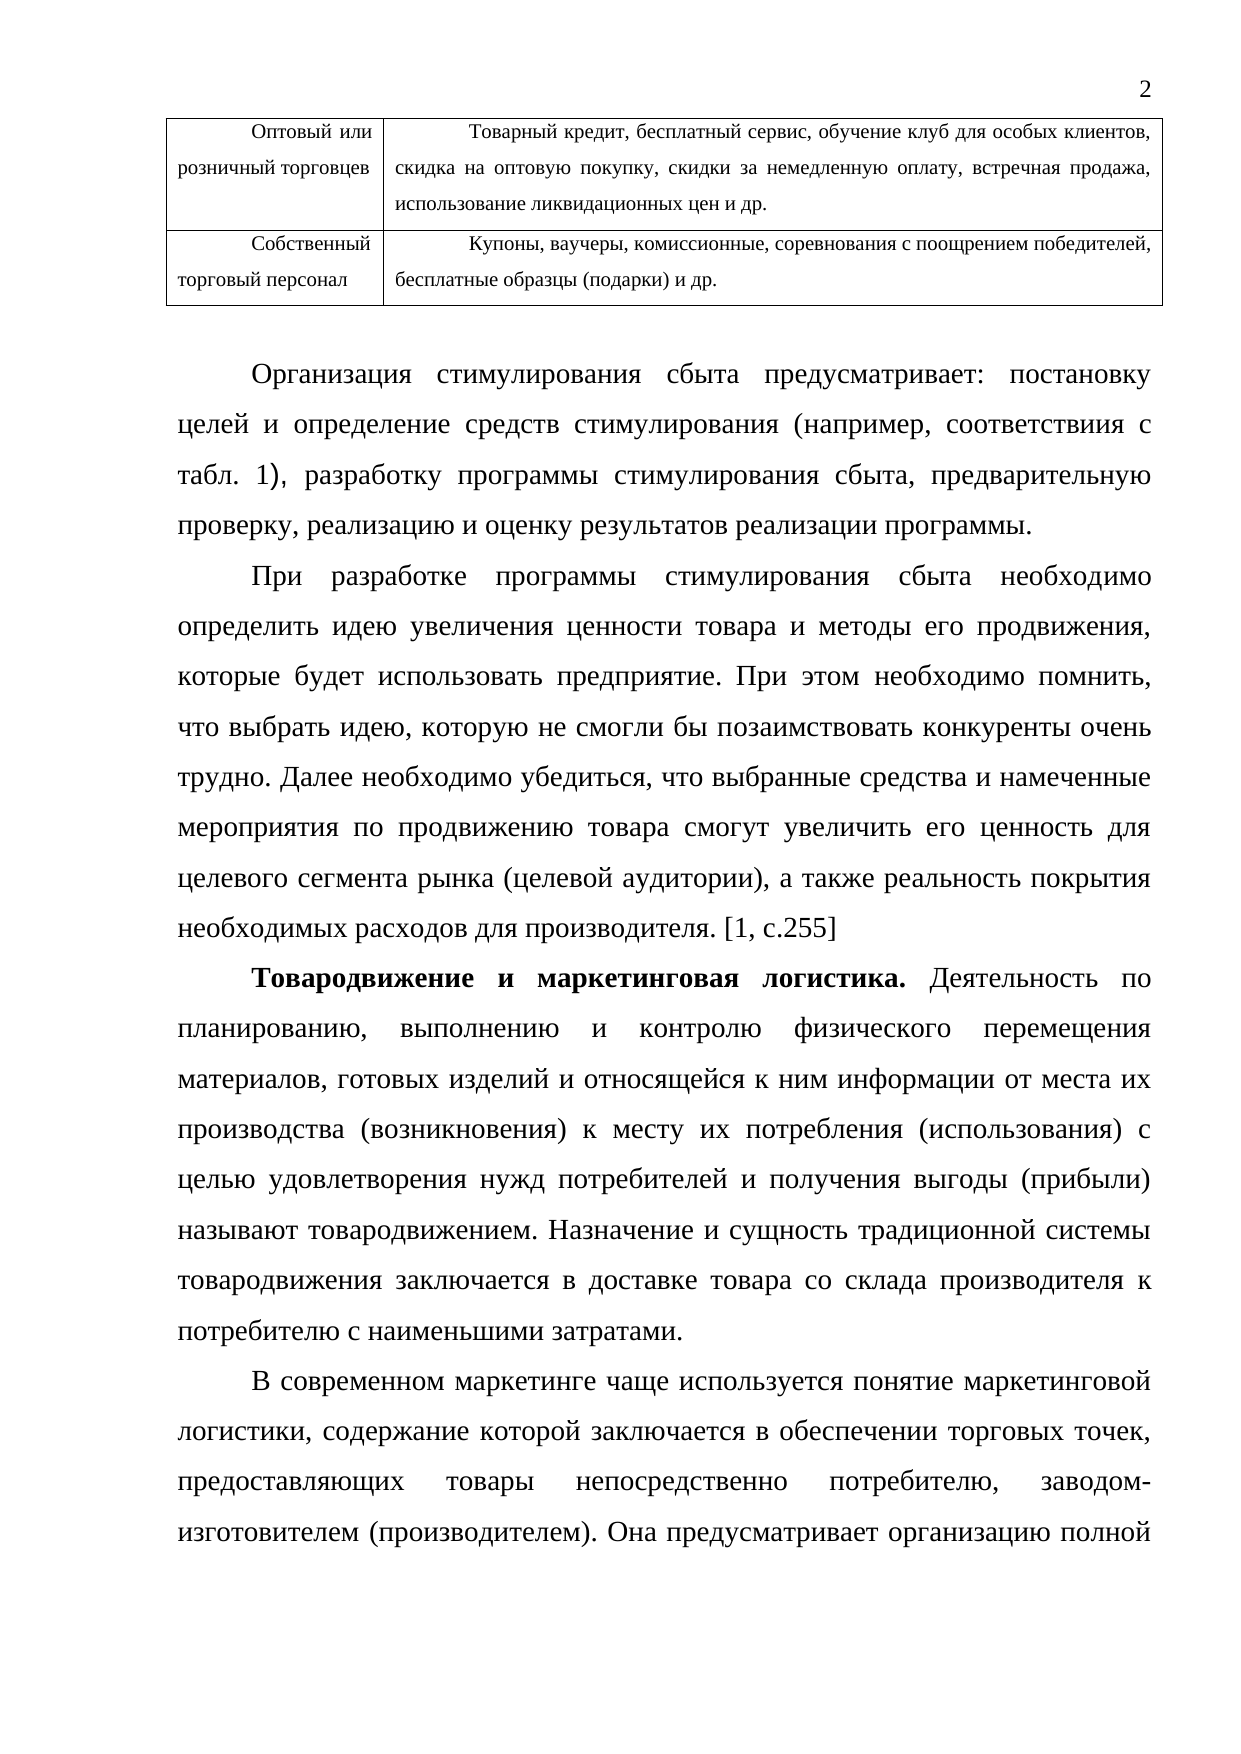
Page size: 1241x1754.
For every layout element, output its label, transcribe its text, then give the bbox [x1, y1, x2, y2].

table_cell Собственный торговый персонал [167, 231, 383, 305]
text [177, 1363, 1152, 1547]
table_cell Товарный кредит, бесплатный сервис, обучение клуб для особых клиентов, скидка на оптовую покупку, скидки за немедленную оплату, встречная продажа, использование ликвидационных цен и др. [384, 119, 1162, 229]
table_cell Оптовый или розничный торговцев [167, 119, 383, 229]
text Организация стимулирования сбыта предусматривает: постановку целей и определение средств стимулирования (например, соответствиия с табл. 1), разработку программы стимулирования сбыта, предварительную проверку, реализацию и оценку результатов реализации программы. [177, 356, 1152, 541]
text Товародвижение и маркетинговая логистика. Деятельность по планированию, выполнению и контролю физического перемещения материалов, готовых изделий и относящейся к ним информации от места их производства (возникновения) к месту их потребления (использования) с целью удовлетворения нужд потребителей и получения выгоды (прибыли) называют товародвижением. Назначение и сущность традиционной системы товародвижения заключается в доставке товара со склада производителя к потребителю с наименьшими затратами. [177, 960, 1152, 1346]
table_cell Купоны, ваучеры, комиссионные, соревнования с поощрением победителей, бесплатные образцы (подарки) и др. [384, 231, 1162, 305]
text При разработке программы стимулирования сбыта необходимо определить идею увеличения ценности товара и методы его продвижения, которые будет использовать предприятие. При этом необходимо помнить, что выбрать идею, которую не смогли бы позаимствовать конкуренты очень трудно. Далее необходимо убедиться, что выбранные средства и намеченные мероприятия по продвижению товара смогут увеличить его ценность для целевого сегмента рынка (целевой аудитории), а также реальность покрытия необходимых расходов для производителя. [1, c.255] [177, 558, 1152, 943]
